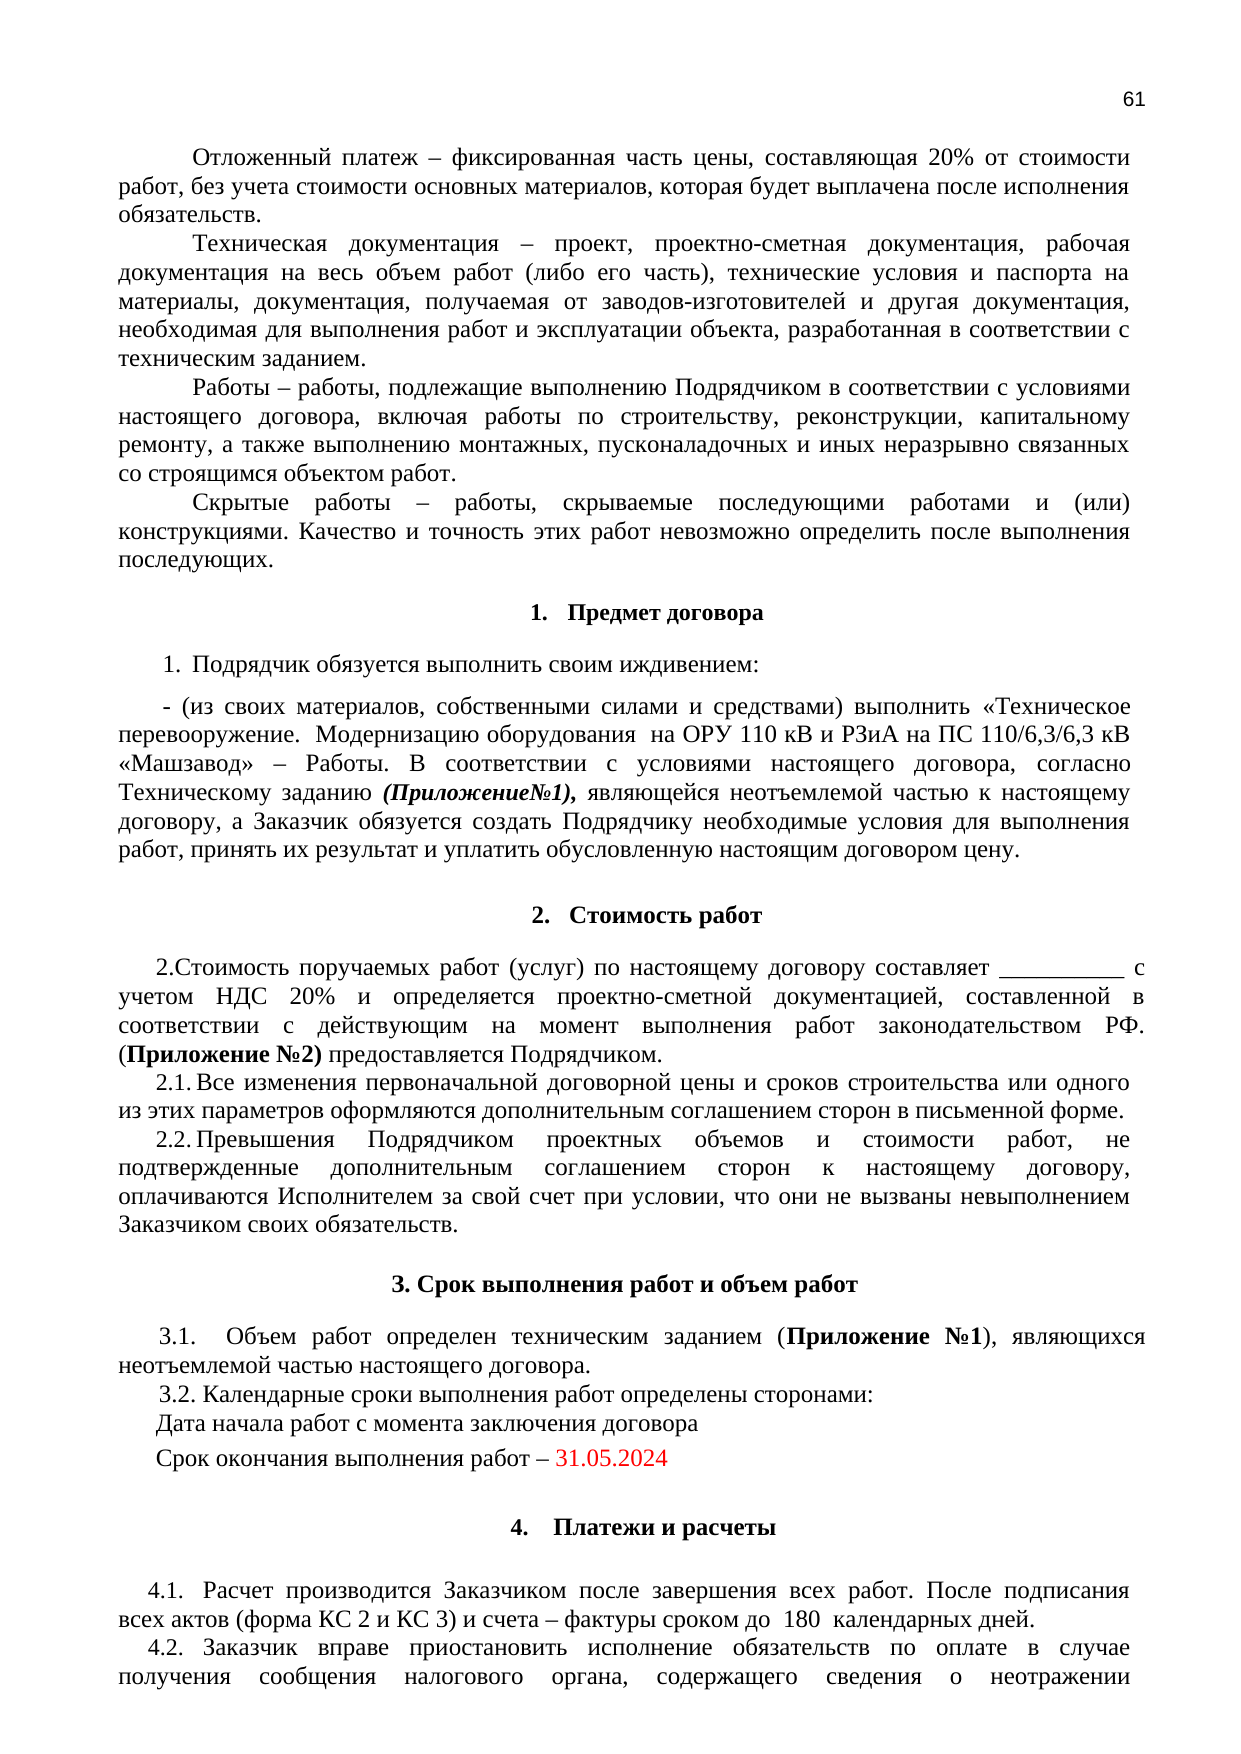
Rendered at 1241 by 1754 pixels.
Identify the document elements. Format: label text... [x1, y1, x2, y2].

list Превышения Подрядчиком проектных объемов и стоимости работ, не подтвержденные дополнительным соглашением сторон к настоящему договору, оплачиваются Исполнителем за свой счет при условии, что они не вызваны невыполнением Заказчиком своих обязательств. [118, 1124, 1131, 1239]
text Дата начала работ с момента заключения договора [156, 1408, 1131, 1436]
list Предмет договора [162, 602, 1131, 626]
list 3.2. Календарные сроки выполнения работ определены сторонами: [118, 1379, 1131, 1408]
list Стоимость работ [162, 904, 1131, 928]
list 3.1. Объем работ определен техническим заданием (Приложение №1), являющихся неотъемлемой частью настоящего договора. [118, 1321, 1146, 1379]
text Техническая документация – проект, проектно-сметная документация, рабочая документация на весь объем работ (либо его часть), технические условия и паспорта на материалы, документация, получаемая от заводов-изготовителей и другая документация, необходимая для выполнения работ и эксплуатации объекта, разработанная в соответствии с техническим заданием. [118, 228, 1131, 372]
text З. Срок выполнения работ и объем работ [118, 1273, 1131, 1297]
list Все изменения первоначальной договорной цены и сроков строительства или одного из этих параметров оформляются дополнительным соглашением сторон в письменной форме. [118, 1067, 1131, 1124]
text Срок окончания выполнения работ – 31.05.2024 [156, 1443, 1131, 1471]
text Скрытые работы – работы, скрываемые последующими работами и (или) конструкциями. Качество и точность этих работ невозможно определить после выполнения последующих. [118, 487, 1131, 573]
list Расчет производится Заказчиком после завершения всех работ. После подписания всех актов (форма КС 2 и КС 3) и счета – фактуры сроком до 180 календарных дней. [118, 1576, 1131, 1633]
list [118, 1633, 1131, 1690]
text - (из своих материалов, собственными силами и средствами) выполнить «Техническое перевооружение. Модернизацию оборудования на ОРУ 110 кВ и РЗиА на ПС 110/6,3/6,3 кВ «Машзавод» – Работы. В соответствии с условиями настоящего договора, согласно Техническому заданию (Приложение№1), являющейся неотъемлемой частью к настоящему договору, а Заказчик обязуется создать Подрядчику необходимые условия для выполнения работ, принять их результат и уплатить обусловленную настоящим договором цену. [118, 691, 1131, 863]
list Подрядчик обязуется выполнить своим иждивением: [118, 649, 1131, 678]
text Отложенный платеж – фиксированная часть цены, составляющая 20% от стоимости работ, без учета стоимости основных материалов, которая будет выплачена после исполнения обязательств. [118, 142, 1131, 228]
text Работы – работы, подлежащие выполнению Подрядчиком в соответствии с условиями настоящего договора, включая работы по строительству, реконструкции, капитальному ремонту, а также выполнению монтажных, пусконаладочных и иных неразрывно связанных со строящимся объектом работ. [118, 372, 1131, 487]
list Платежи и расчеты [118, 1513, 1131, 1541]
text 2.Стоимость поручаемых работ (услуг) по настоящему договору составляет __________ с учетом НДС 20% и определяется проектно-сметной документацией, составленной в соответствии с действующим на момент выполнения работ законодательством РФ. (Приложение №2) предоставляется Подрядчиком. [118, 952, 1146, 1067]
